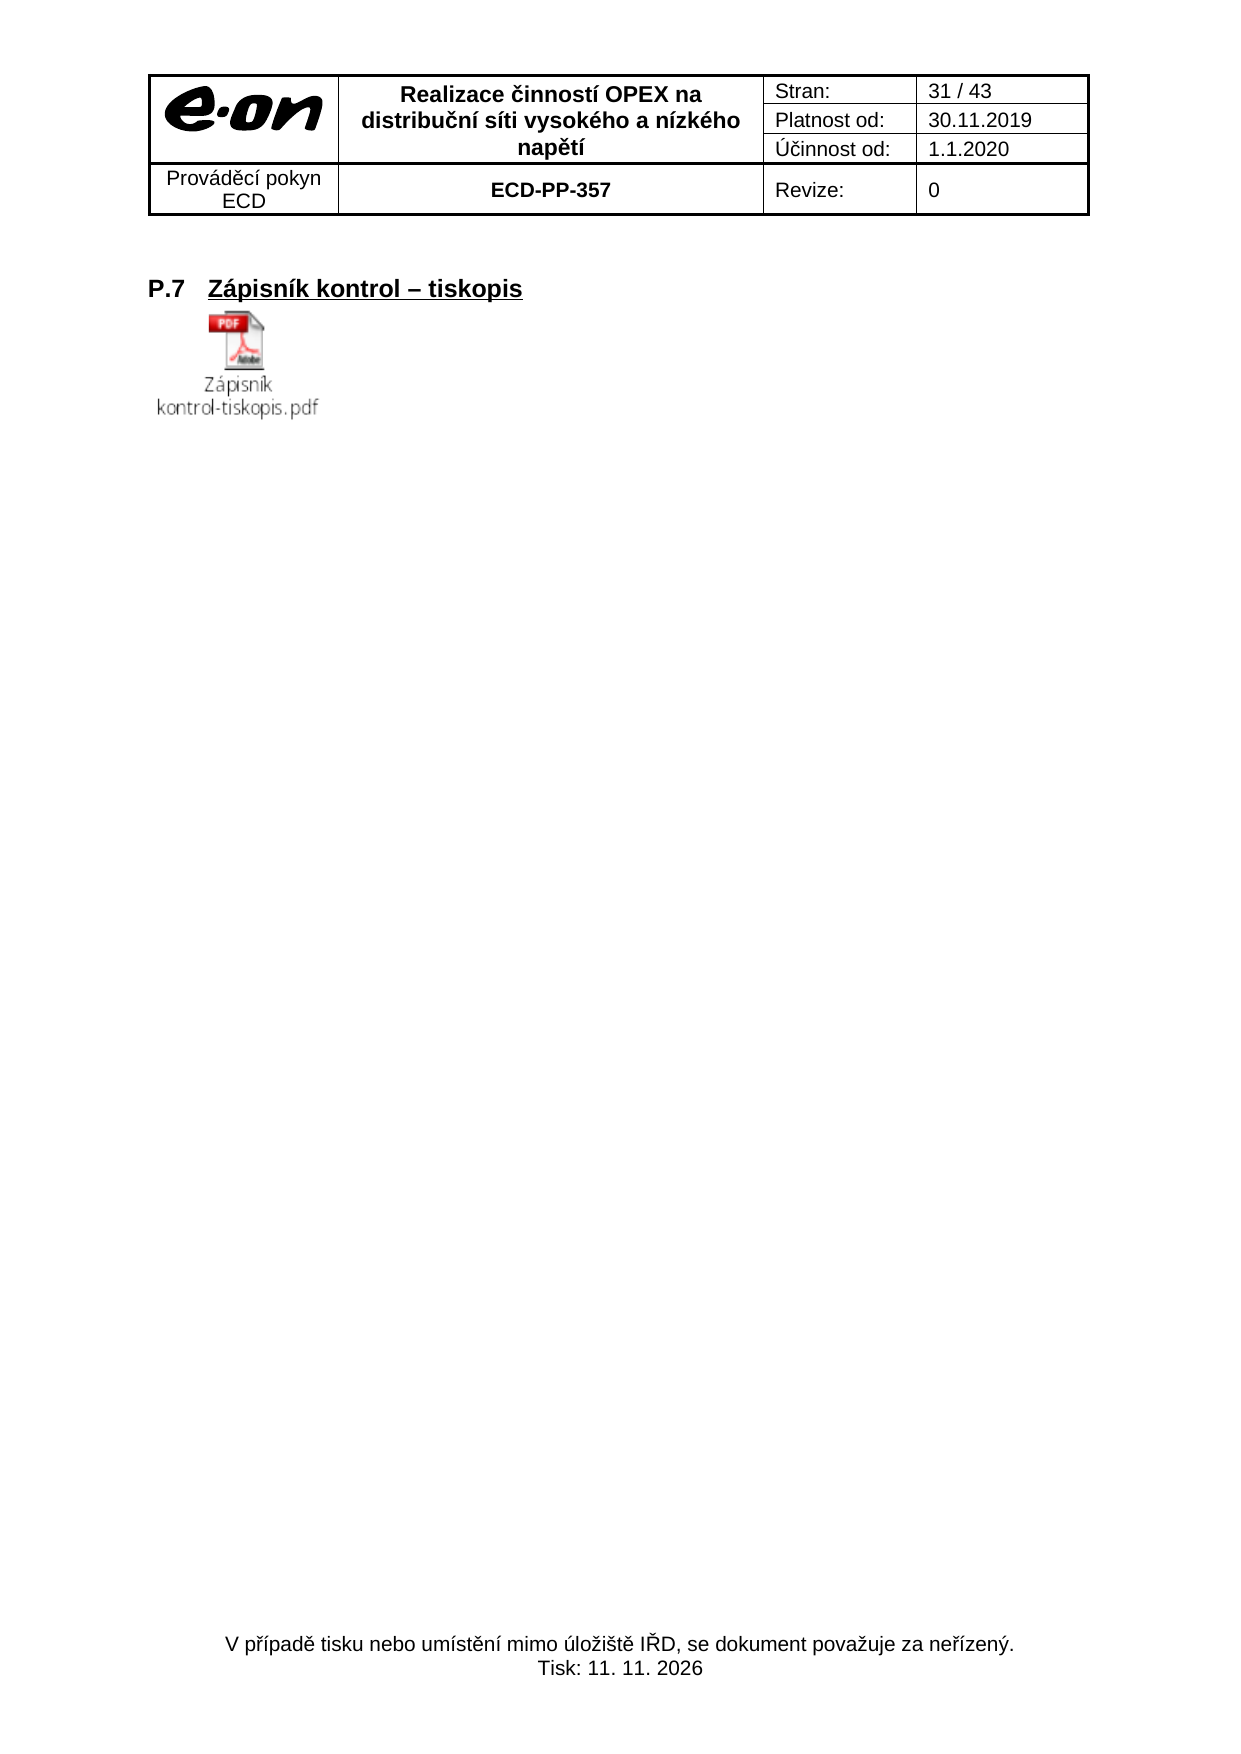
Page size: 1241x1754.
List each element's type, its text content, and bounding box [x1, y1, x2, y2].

text Zápisník kontrol – tiskopis [148, 274, 1092, 302]
